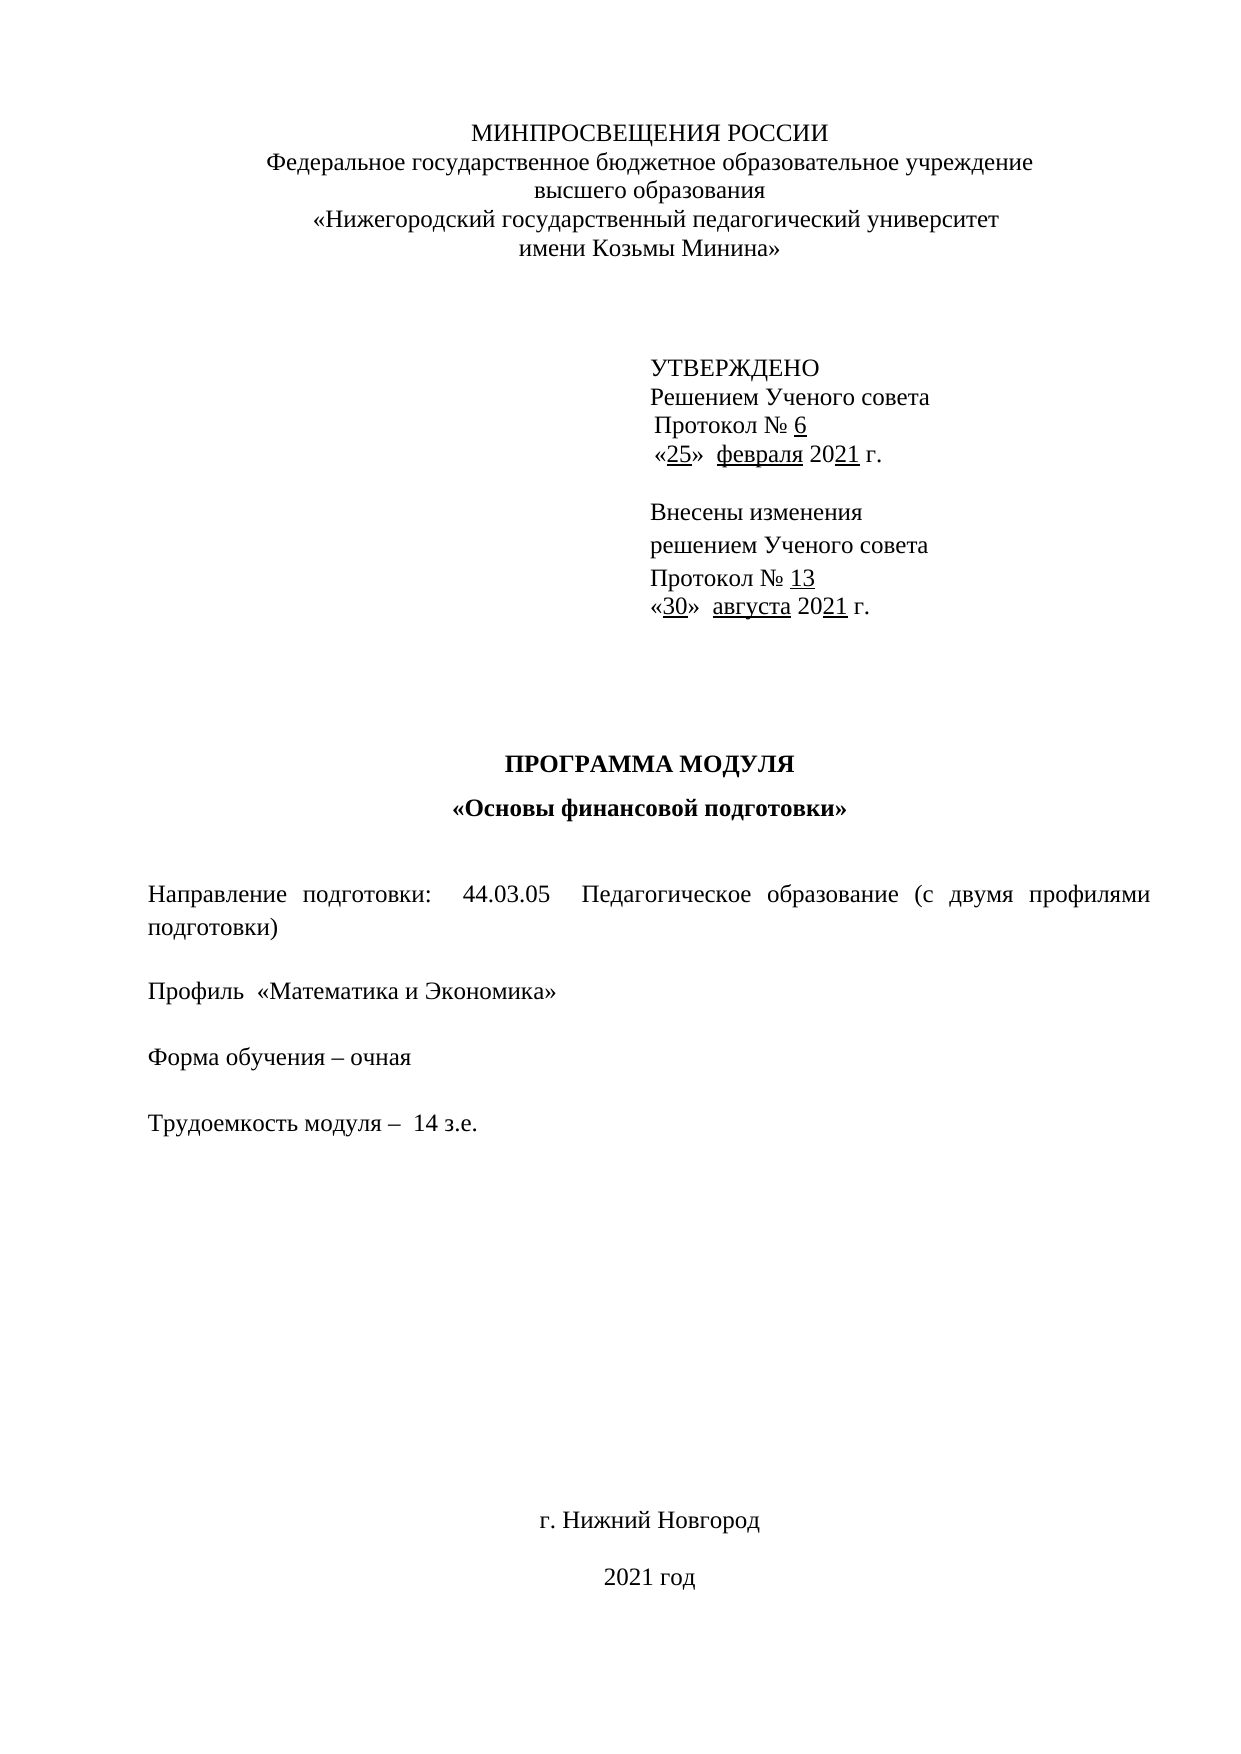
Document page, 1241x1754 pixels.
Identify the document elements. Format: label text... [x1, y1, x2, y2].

text решением Ученого совета [650, 530, 1152, 558]
text МИНПРОСВЕЩЕНИЯ РОССИИ [148, 118, 1152, 147]
text «Основы финансовой подготовки» [148, 793, 1152, 821]
text Форма обучения – очная [148, 1042, 1152, 1070]
text «30» августа 2021 г. [502, 591, 1152, 620]
text Решением Ученого совета [650, 382, 1152, 410]
text Профиль «Математика и Экономика» [148, 976, 1152, 1005]
text Федеральное государственное бюджетное образовательное учреждение [148, 147, 1152, 176]
text Внесены изменения [650, 497, 1152, 525]
text 2021 год [148, 1562, 1152, 1591]
text «25» февраля 2021 г. [148, 439, 1152, 468]
text УТВЕРЖДЕНО [650, 353, 1152, 382]
text «Нижегородский государственный педагогический университет [148, 204, 1152, 233]
text г. Нижний Новгород [148, 1505, 1152, 1533]
text программа модуля [148, 749, 1152, 778]
text имени Козьмы Минина» [148, 233, 1152, 262]
text Протокол № 6 [148, 410, 1152, 439]
text Протокол № 13 [502, 563, 1152, 591]
text высшего образования [148, 176, 1152, 204]
text Трудоемкость модуля – 14 з.е. [148, 1108, 1152, 1136]
text Направление подготовки: 44.03.05 Педагогическое образование (с двумя профилями подготовки) [148, 879, 1152, 941]
